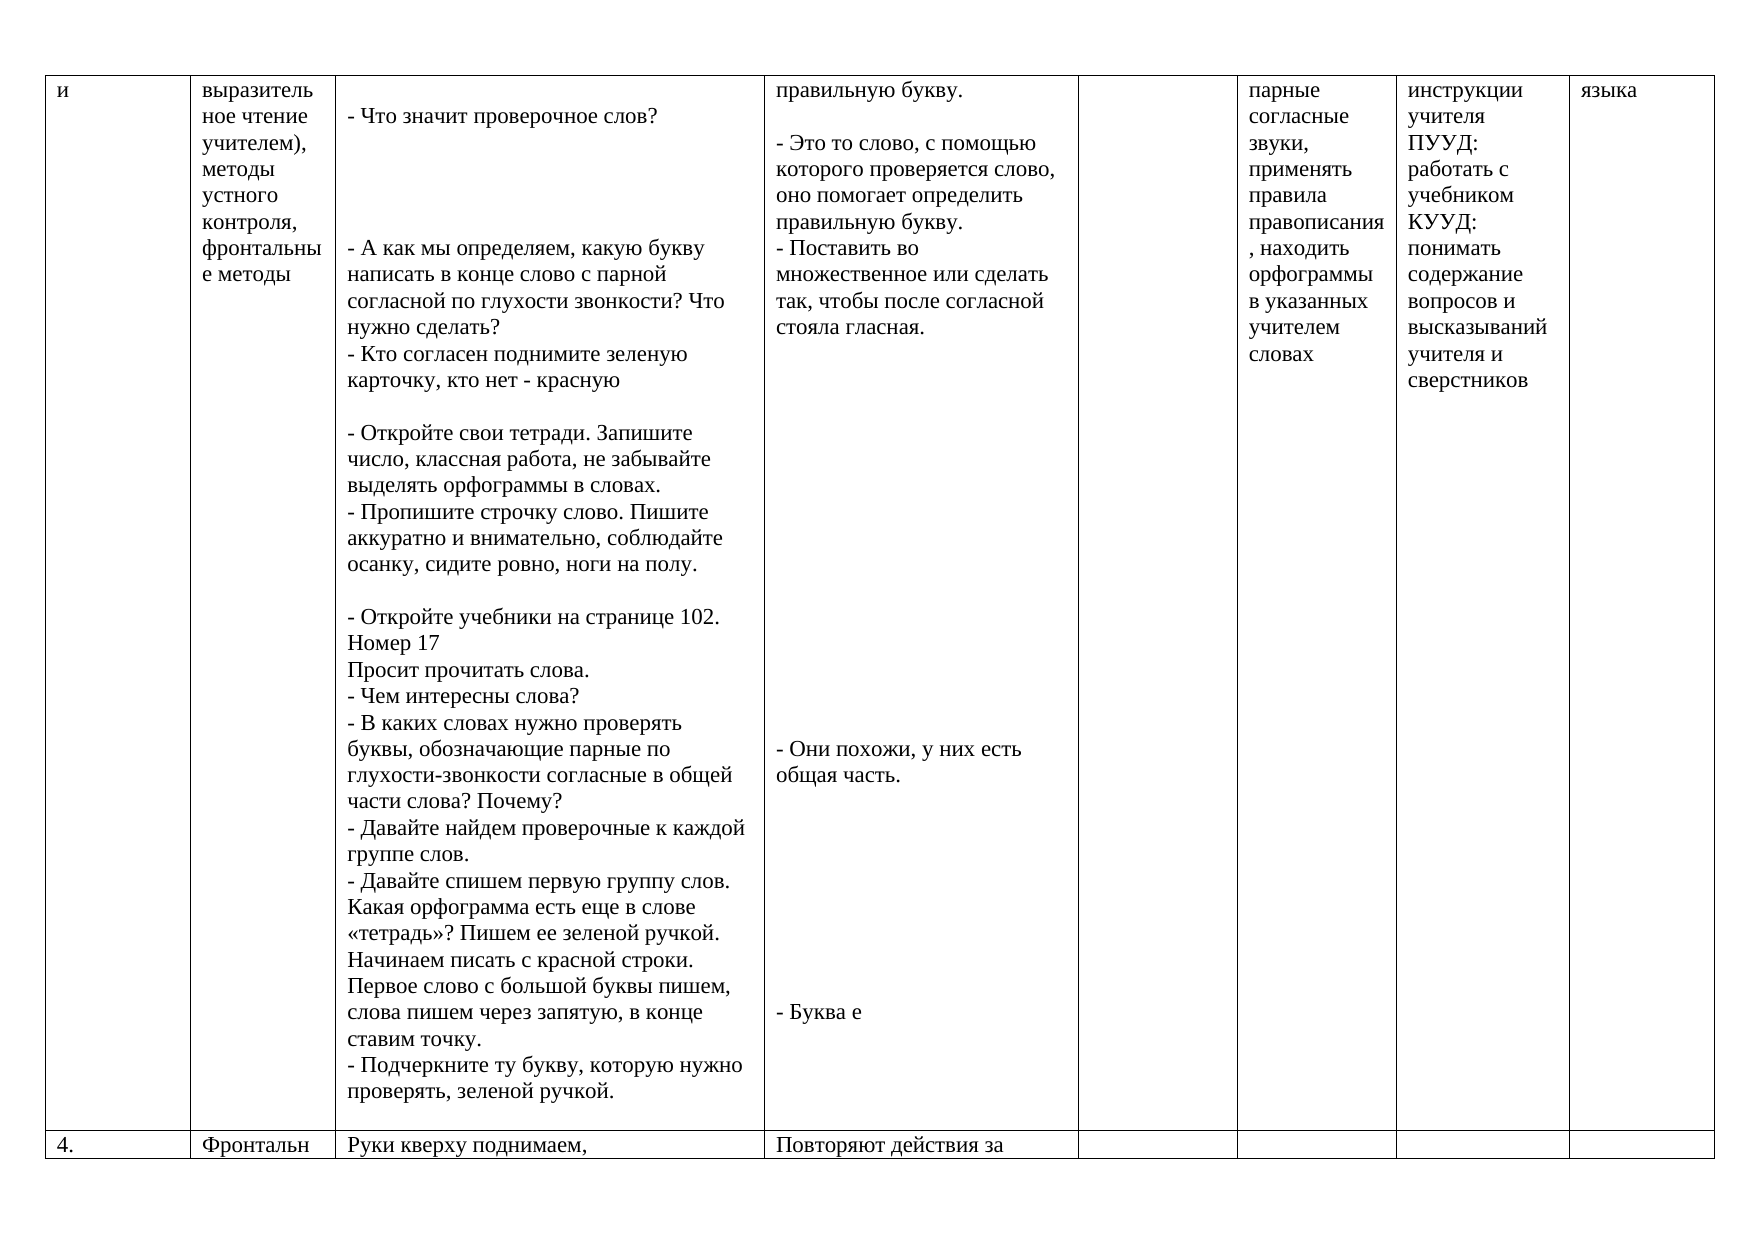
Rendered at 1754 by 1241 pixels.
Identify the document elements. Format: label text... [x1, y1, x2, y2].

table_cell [336, 76, 764, 1130]
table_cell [336, 1131, 764, 1158]
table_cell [1570, 76, 1714, 1130]
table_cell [1397, 76, 1569, 1130]
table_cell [191, 76, 335, 1130]
table_cell [1238, 1131, 1396, 1158]
table_cell [1079, 1131, 1237, 1158]
table_cell [1570, 1131, 1714, 1158]
table_cell 4. Физминутка [46, 1131, 190, 1158]
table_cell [1238, 76, 1396, 1130]
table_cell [1079, 76, 1237, 1130]
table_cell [46, 76, 190, 1130]
table_cell [1397, 1131, 1569, 1158]
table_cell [765, 76, 1078, 1130]
table_cell Фронтальные метод [191, 1131, 335, 1158]
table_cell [765, 1131, 1078, 1158]
